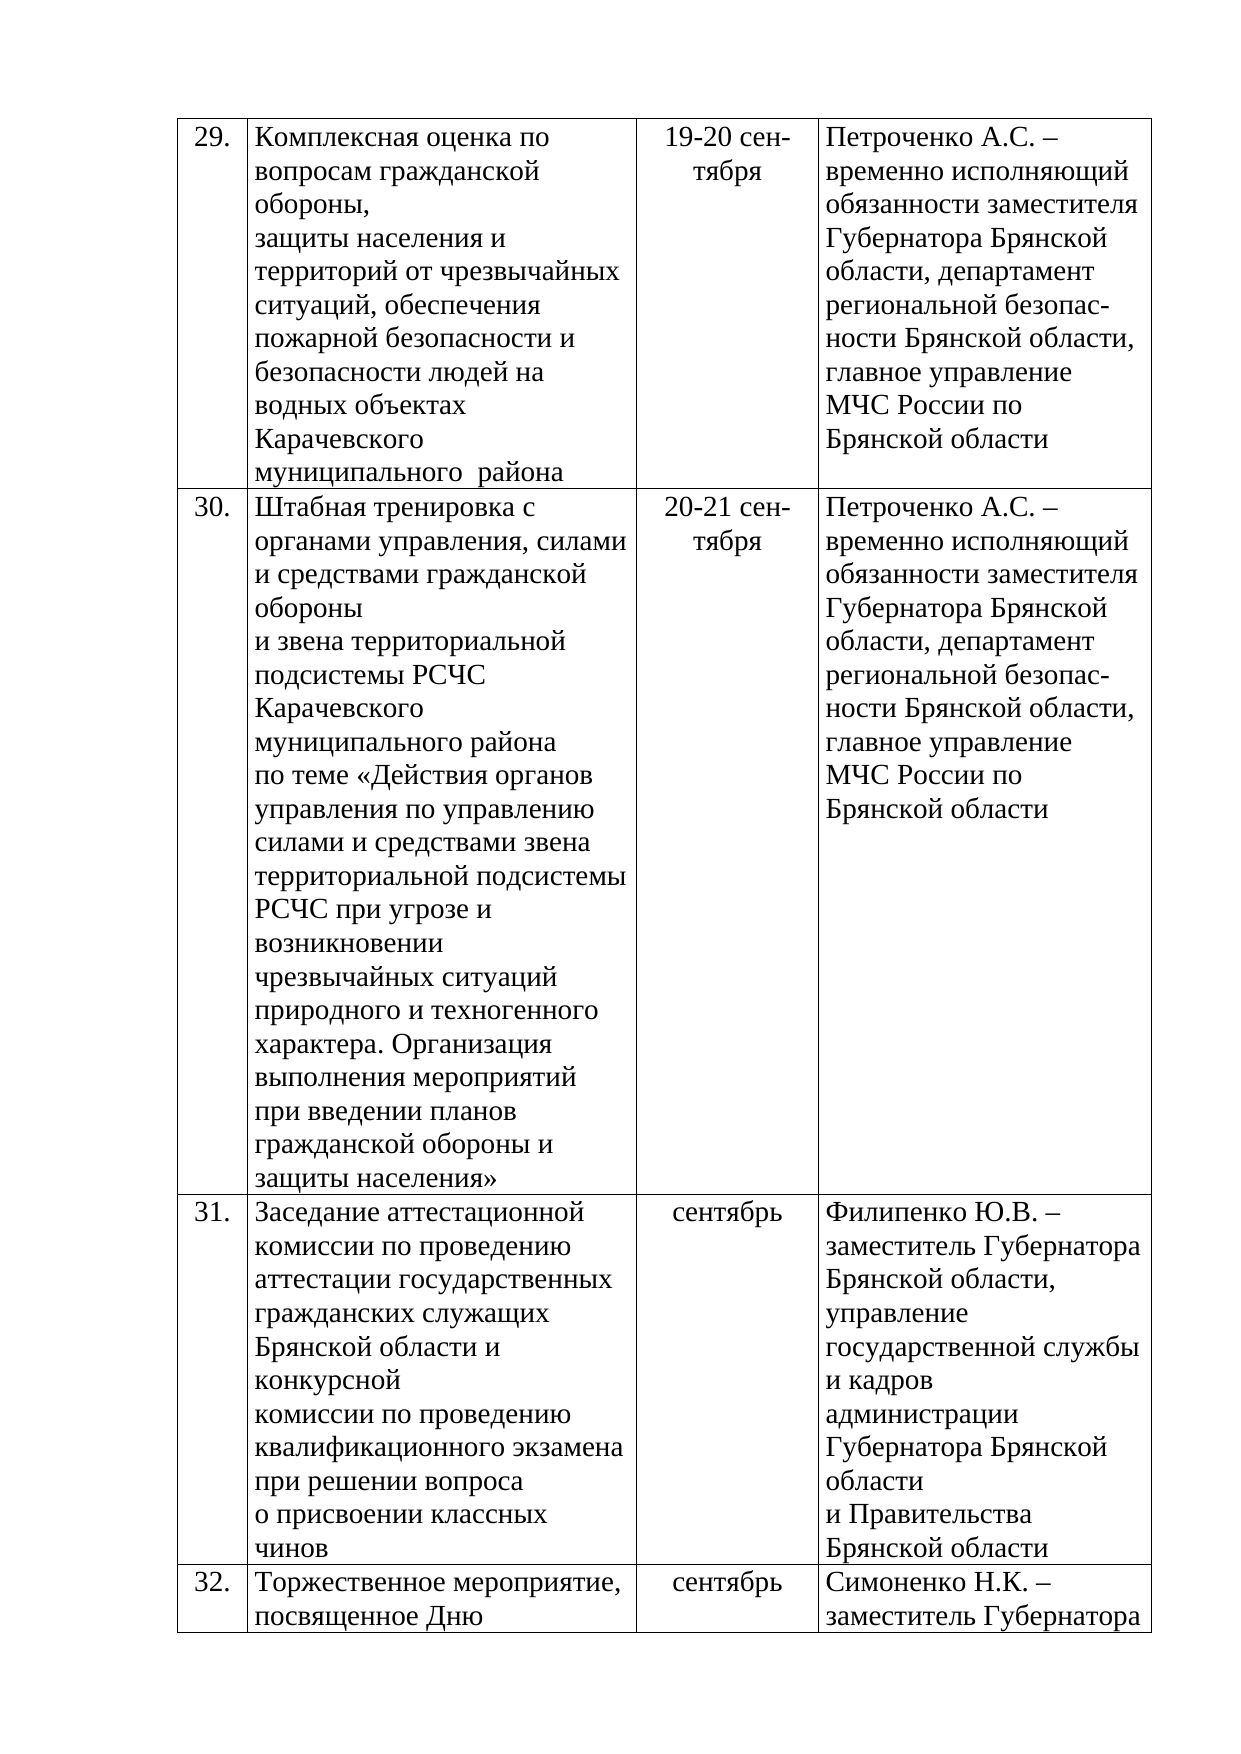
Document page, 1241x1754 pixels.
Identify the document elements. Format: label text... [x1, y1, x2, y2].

table_cell сентябрь [637, 1565, 818, 1632]
table_cell 31. [178, 1195, 247, 1563]
table_cell 32. [178, 1565, 247, 1632]
table_cell Штабная тренировка с органами управления, силами и средствами гражданской обороны и звена территориальной подсистемы РСЧС Карачевского муниципального района по теме «Действия органов управления по управлению силами и средствами звена территориальной подсистемы РСЧС при угрозе и возникновении чрезвычайных ситуаций природного и техногенного характера. Организация выполнения мероприятий при введении планов гражданской обороны и защиты населения» [248, 489, 636, 1193]
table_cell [248, 1565, 636, 1632]
table_cell 30. [178, 489, 247, 1193]
table_cell 20-21 сен-тября [637, 489, 818, 1193]
table_cell 19-20 сен-тября [637, 119, 818, 488]
table_cell Заседание аттестационной комиссии по проведению аттестации государственных гражданских служащих Брянской области и конкурсной комиссии по проведению квалификационного экзамена при решении вопроса о присвоении классных чинов [248, 1195, 636, 1563]
table_cell сентябрь [637, 1195, 818, 1563]
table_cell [819, 1565, 1151, 1632]
table_cell Петроченко А.С. – временно исполняющий обязанности заместителя Губернатора Брянской области, департамент региональной безопас-ности Брянской области, главное управление МЧС России по Брянской области [819, 489, 1151, 1193]
table_cell Петроченко А.С. – временно исполняющий обязанности заместителя Губернатора Брянской области, департамент региональной безопас-ности Брянской области, главное управление МЧС России по Брянской области [819, 119, 1151, 488]
table_cell Комплексная оценка по вопросам гражданской обороны, защиты населения и территорий от чрезвычайных ситуаций, обеспечения пожарной безопасности и безопасности людей на водных объектах Карачевского муниципального района [248, 119, 636, 488]
table_cell 29. [178, 119, 247, 488]
table_cell Филипенко Ю.В. –заместитель Губернатора Брянской области, управление государственной службы и кадров администрации Губернатора Брянской области и Правительства Брянской области [819, 1195, 1151, 1563]
